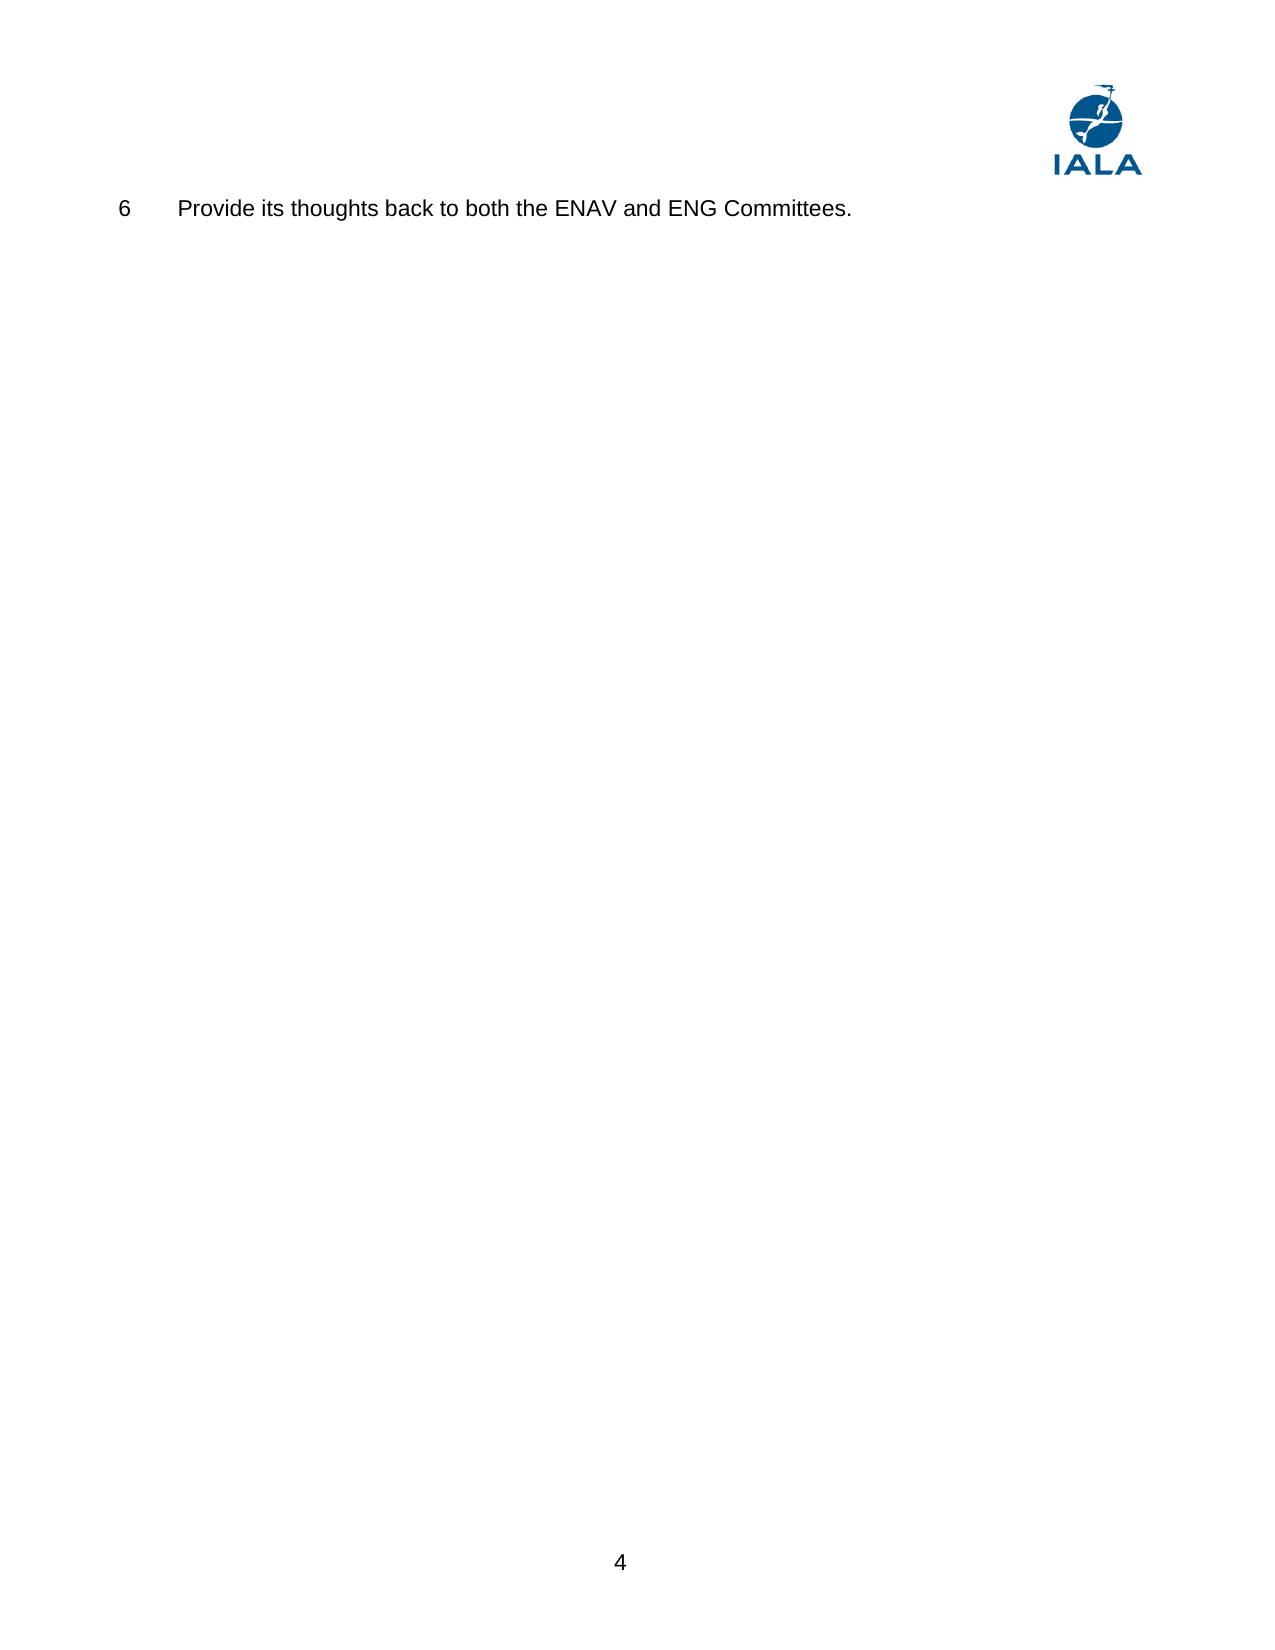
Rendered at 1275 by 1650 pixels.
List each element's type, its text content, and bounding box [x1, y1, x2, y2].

picture [1034, 75, 1157, 195]
list Provide its thoughts back to both the ENAV and ENG Committees. [118, 194, 1157, 221]
